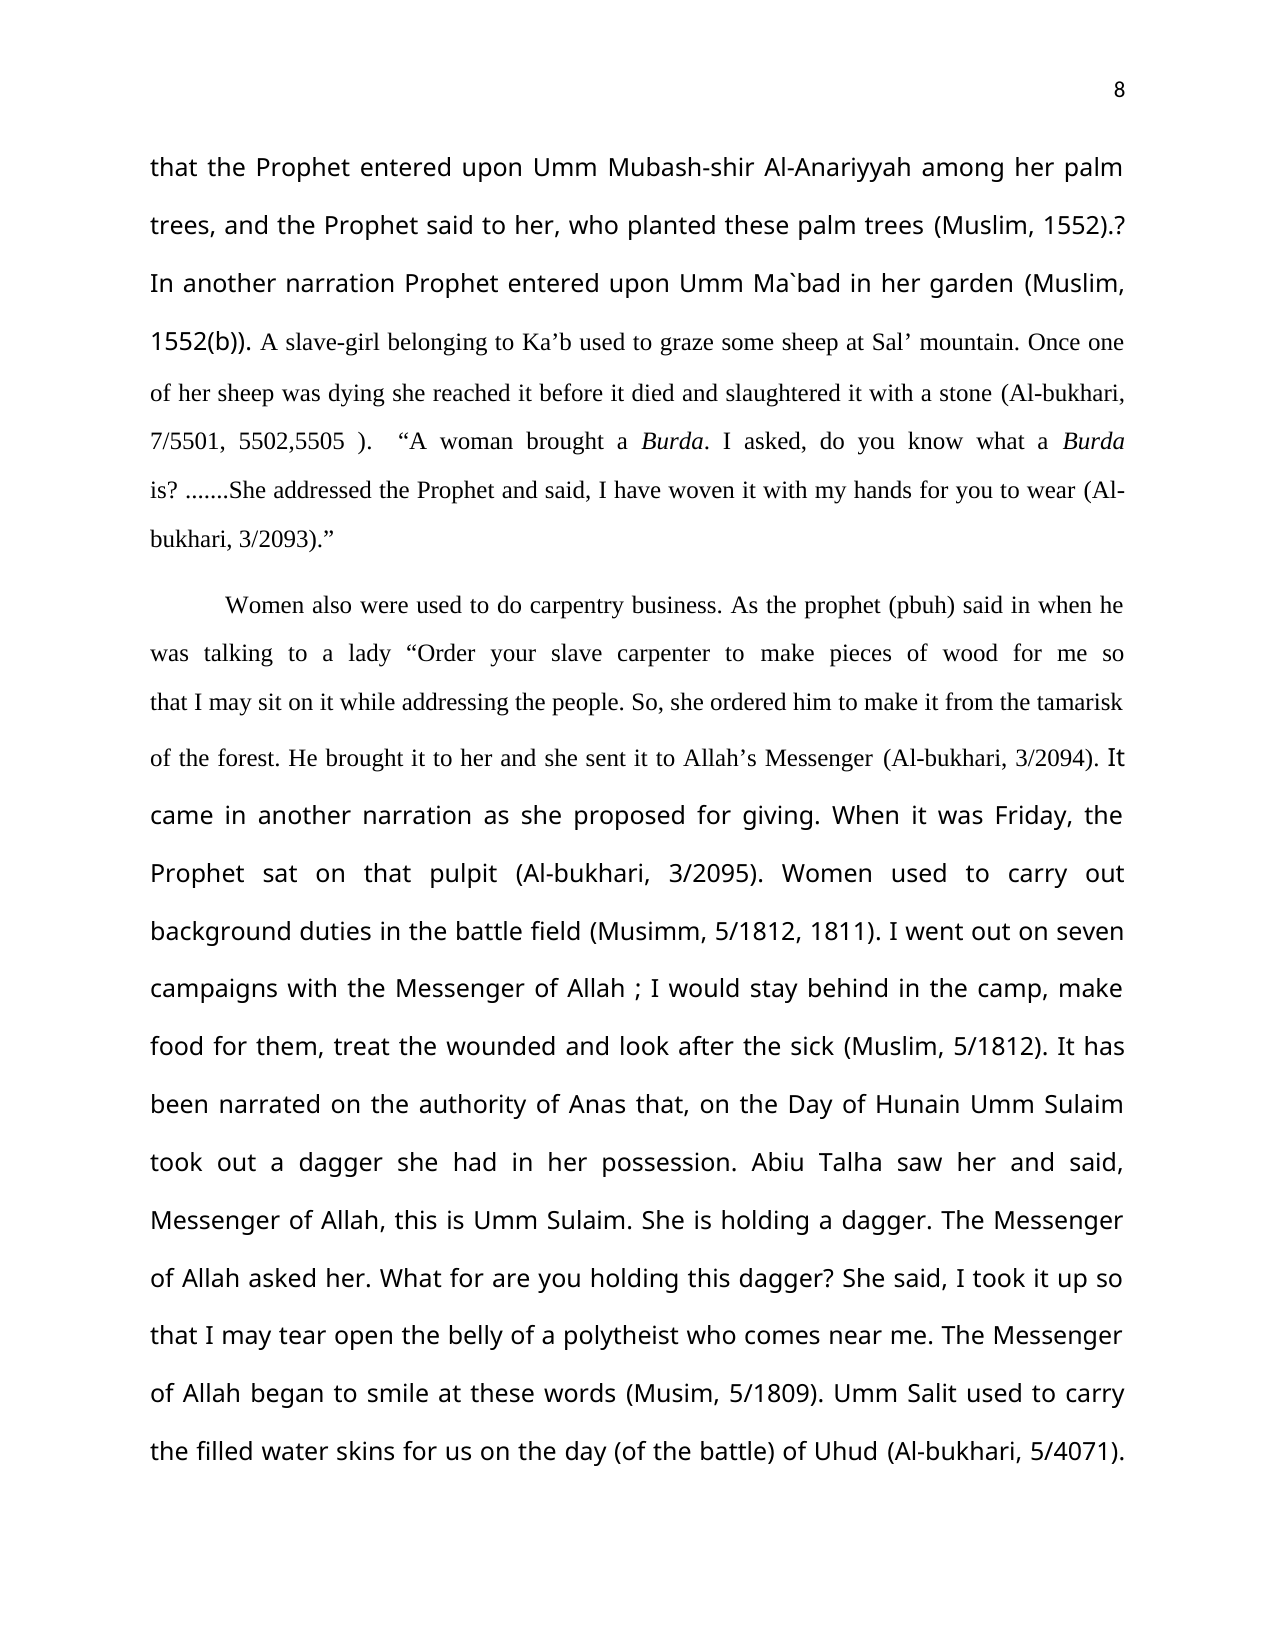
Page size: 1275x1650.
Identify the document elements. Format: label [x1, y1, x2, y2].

text [150, 150, 1125, 553]
text [150, 590, 1125, 1468]
